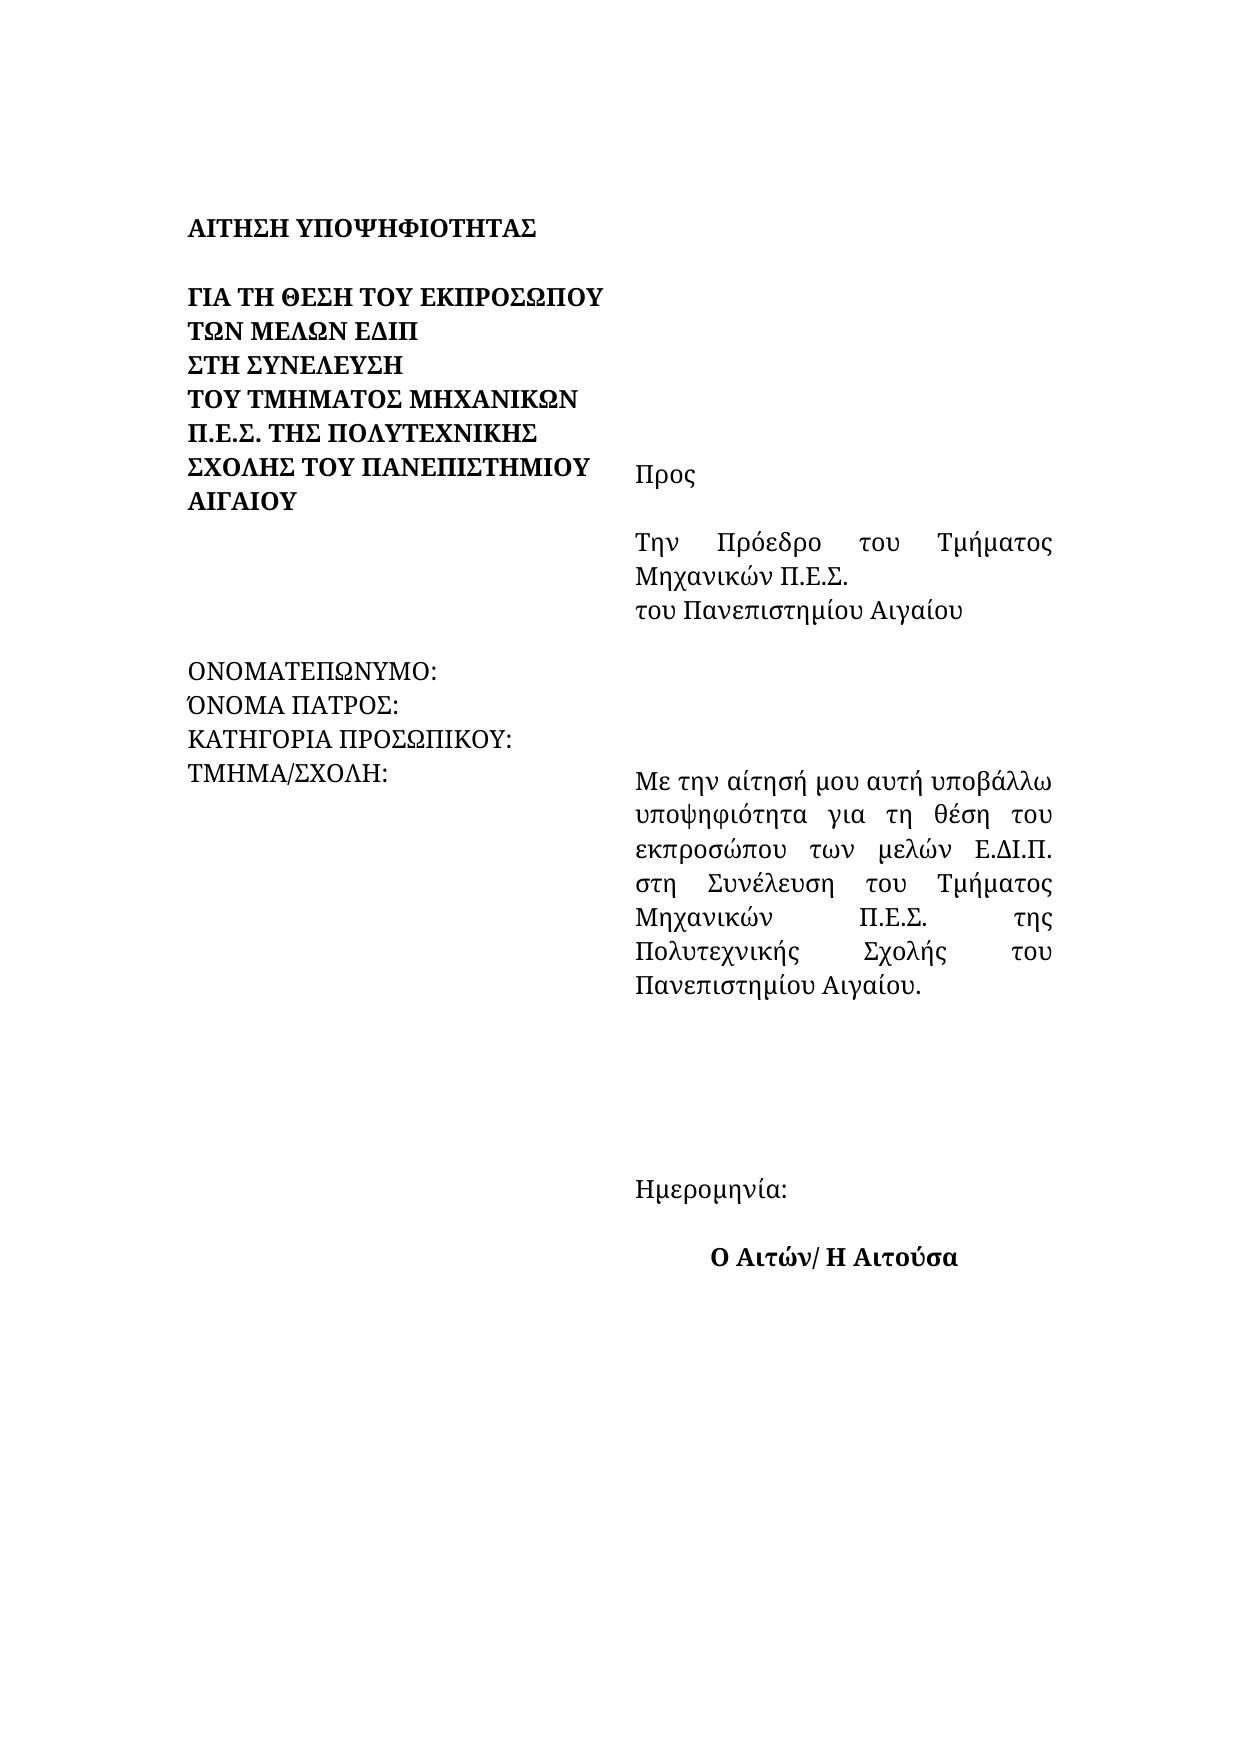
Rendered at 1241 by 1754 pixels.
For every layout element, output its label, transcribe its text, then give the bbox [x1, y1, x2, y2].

text ΣΤΗ ΣΥΝΕΛΕΥΣΗ [187, 347, 605, 381]
text Προς [635, 457, 1053, 491]
text ΓΙΑ ΤΗ ΘΕΣΗ ΤΟΥ ΕΚΠΡΟΣΩΠΟΥ ΤΩΝ ΜΕΛΩΝ ΕΔΙΠ [187, 279, 605, 347]
text ΚΑΤΗΓΟΡΙΑ ΠΡΟΣΩΠΙΚΟΥ: [187, 722, 605, 756]
text Ημερομηνία: [635, 1172, 1053, 1206]
text ΌΝΟΜΑ ΠΑΤΡΟΣ: [187, 688, 605, 722]
text ΤΜΗΜΑ/ΣΧΟΛΗ: [187, 756, 605, 790]
text του Πανεπιστημίου Αιγαίου [635, 593, 1053, 627]
text ΑΙΤΗΣΗ ΥΠΟΨΗΦΙΟΤΗΤΑΣ [187, 211, 605, 279]
text ΤΟΥ ΤΜΗΜΑΤΟΣ ΜΗΧΑΝΙΚΩΝ Π.Ε.Σ. ΤΗΣ ΠΟΛΥΤΕΧΝΙΚΗΣ ΣΧΟΛΗΣ ΤΟΥ ΠΑΝΕΠΙΣΤΗΜΙΟΥ ΑΙΓΑΙΟΥ [187, 381, 605, 518]
text Με την αίτησή μου αυτή υποβάλλω υποψηφιότητα για τη θέση του εκπροσώπου των μελών Ε.ΔΙ.Π. στη Συνέλευση του Τμήματος Μηχανικών Π.Ε.Σ. της Πολυτεχνικής Σχολής του Πανεπιστημίου Αιγαίου. [635, 763, 1053, 1002]
text Την Πρόεδρο του Τμήματος Μηχανικών Π.Ε.Σ. [635, 525, 1053, 593]
text Ο Αιτών/ Η Αιτούσα [635, 1240, 1053, 1274]
text ΟΝΟΜΑΤΕΠΩΝΥΜΟ: [187, 654, 605, 688]
